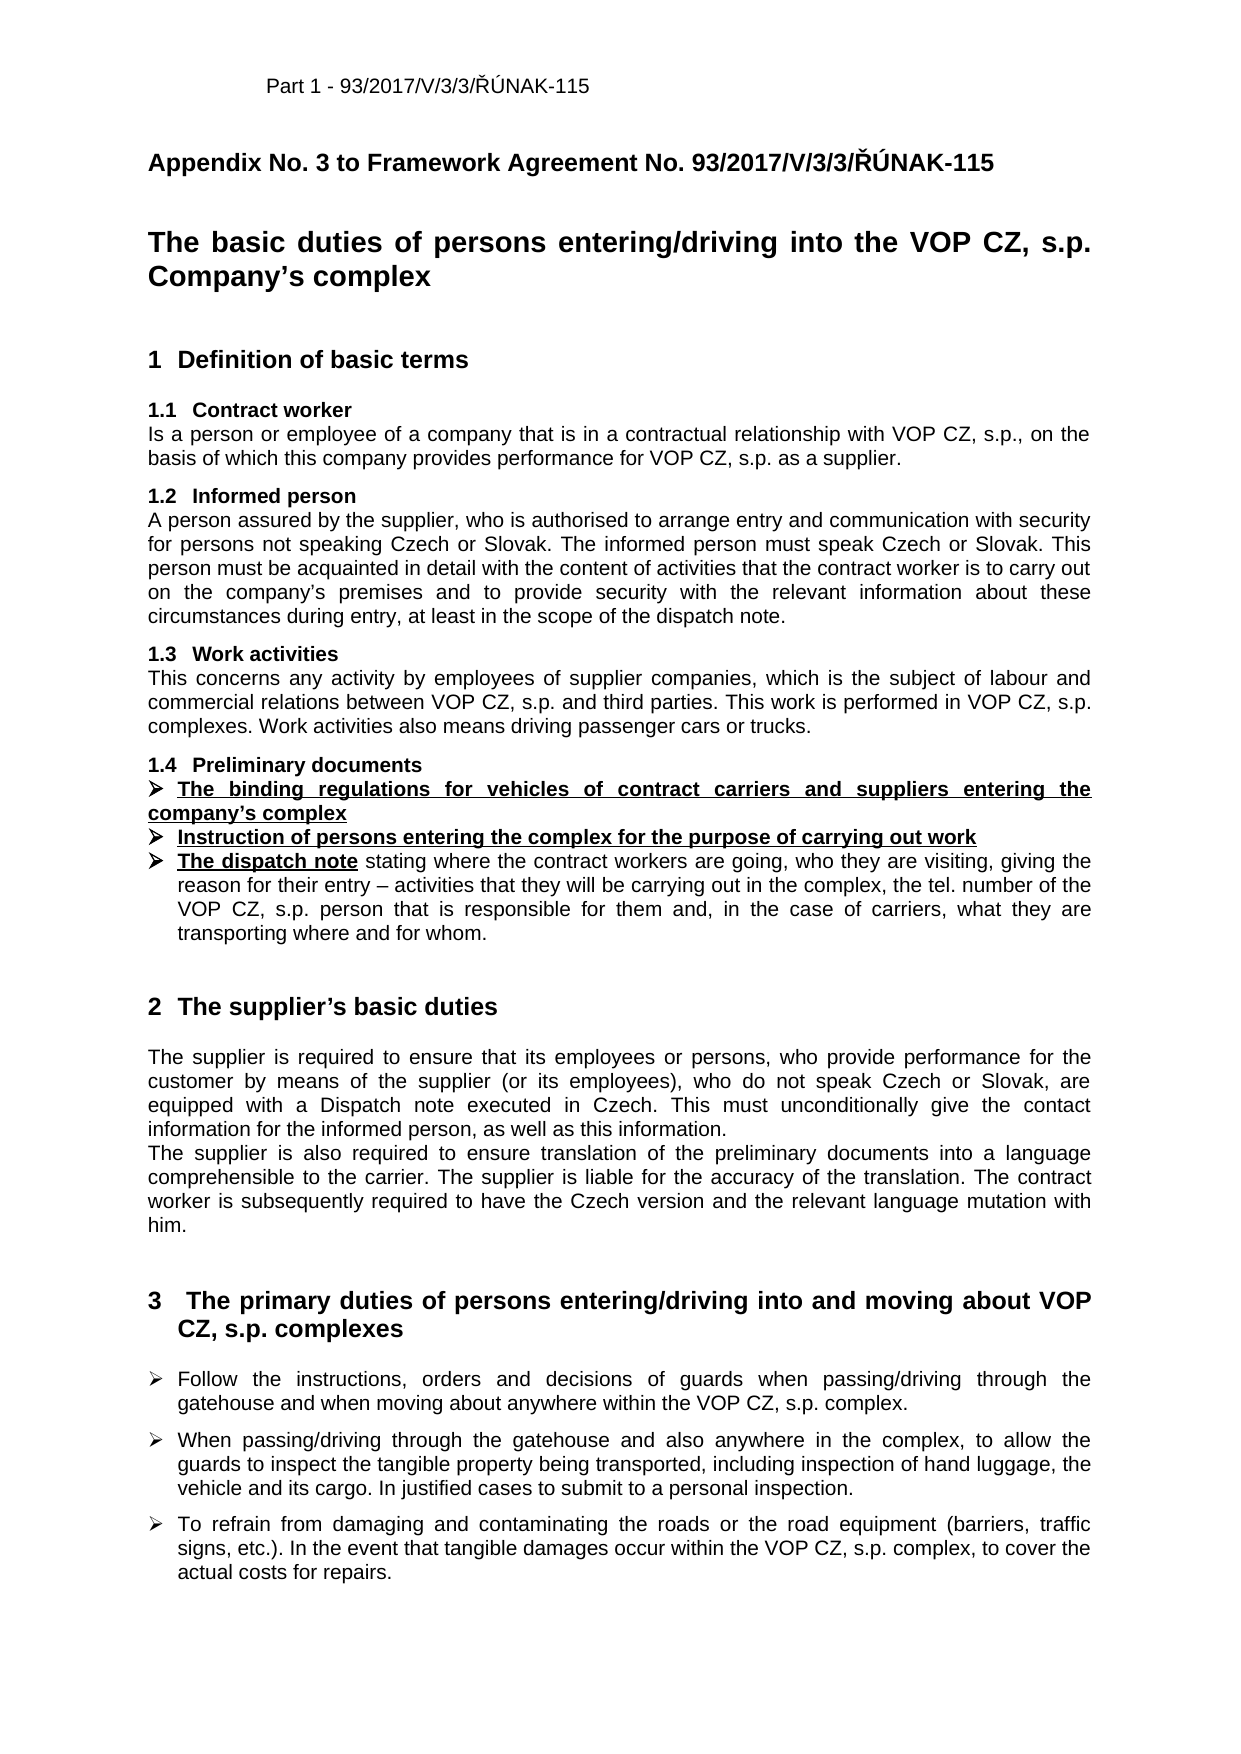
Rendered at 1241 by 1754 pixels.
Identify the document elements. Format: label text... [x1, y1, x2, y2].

subtitle Work activities [148, 642, 1093, 666]
subtitle The supplier’s basic duties [148, 992, 1093, 1021]
text The supplier is required to ensure that its employees or persons, who provide performance for the customer by means of the supplier (or its employees), who do not speak Czech or Slovak, are equipped with a Dispatch note executed in Czech. This must unconditionally give the contact information for the informed person, as well as this information. [148, 1045, 1093, 1141]
text Instruction of persons entering the complex for the purpose of carrying out work [148, 824, 1093, 848]
text The supplier is also required to ensure translation of the preliminary documents into a language comprehensible to the carrier. The supplier is liable for the accuracy of the translation. The contract worker is subsequently required to have the Czech version and the relevant language mutation with him. [148, 1141, 1093, 1237]
subtitle Preliminary documents [148, 752, 1093, 776]
text When passing/driving through the gatehouse and also anywhere in the complex, to allow the guards to inspect the tangible property being transported, including inspection of hand luggage, the vehicle and its cargo. In justified cases to submit to a personal inspection. [148, 1428, 1093, 1500]
text Is a person or employee of a company that is in a contractual relationship with VOP CZ, s.p., on the basis of which this company provides performance for VOP CZ, s.p. as a supplier. [148, 422, 1093, 470]
text This concerns any activity by employees of supplier companies, which is the subject of labour and commercial relations between VOP CZ, s.p. and third parties. This work is performed in VOP CZ, s.p. complexes. Work activities also means driving passenger cars or trucks. [148, 666, 1093, 738]
subtitle Informed person [148, 484, 1093, 508]
text The basic duties of persons entering/driving into the VOP CZ, s.p. Company’s complex [148, 225, 1093, 292]
text Appendix No. 3 to Framework Agreement No. 93/2017/V/3/3/ŘÚNAK-115 [148, 148, 1093, 176]
text To refrain from damaging and contaminating the roads or the road equipment (barriers, traffic signs, etc.). In the event that tangible damages occur within the VOP CZ, s.p. complex, to cover the actual costs for repairs. [148, 1512, 1093, 1584]
text Follow the instructions, orders and decisions of guards when passing/driving through the gatehouse and when moving about anywhere within the VOP CZ, s.p. complex. [148, 1367, 1093, 1415]
text The binding regulations for vehicles of contract carriers and suppliers entering the company’s complex [148, 776, 1093, 824]
subtitle The primary duties of persons entering/driving into and moving about VOP CZ, s.p. complexes [148, 1286, 1093, 1343]
text The dispatch note stating where the contract workers are going, who they are visiting, giving the reason for their entry – activities that they will be carrying out in the complex, the tel. number of the VOP CZ, s.p. person that is responsible for them and, in the case of carriers, what they are transporting where and for whom. [148, 848, 1093, 944]
subtitle Contract worker [148, 398, 1093, 422]
text A person assured by the supplier, who is authorised to arrange entry and communication with security for persons not speaking Czech or Slovak. The informed person must speak Czech or Slovak. This person must be acquainted in detail with the content of activities that the contract worker is to carry out on the company’s premises and to provide security with the relevant information about these circumstances during entry, at least in the scope of the dispatch note. [148, 508, 1093, 628]
subtitle Definition of basic terms [148, 345, 1093, 374]
